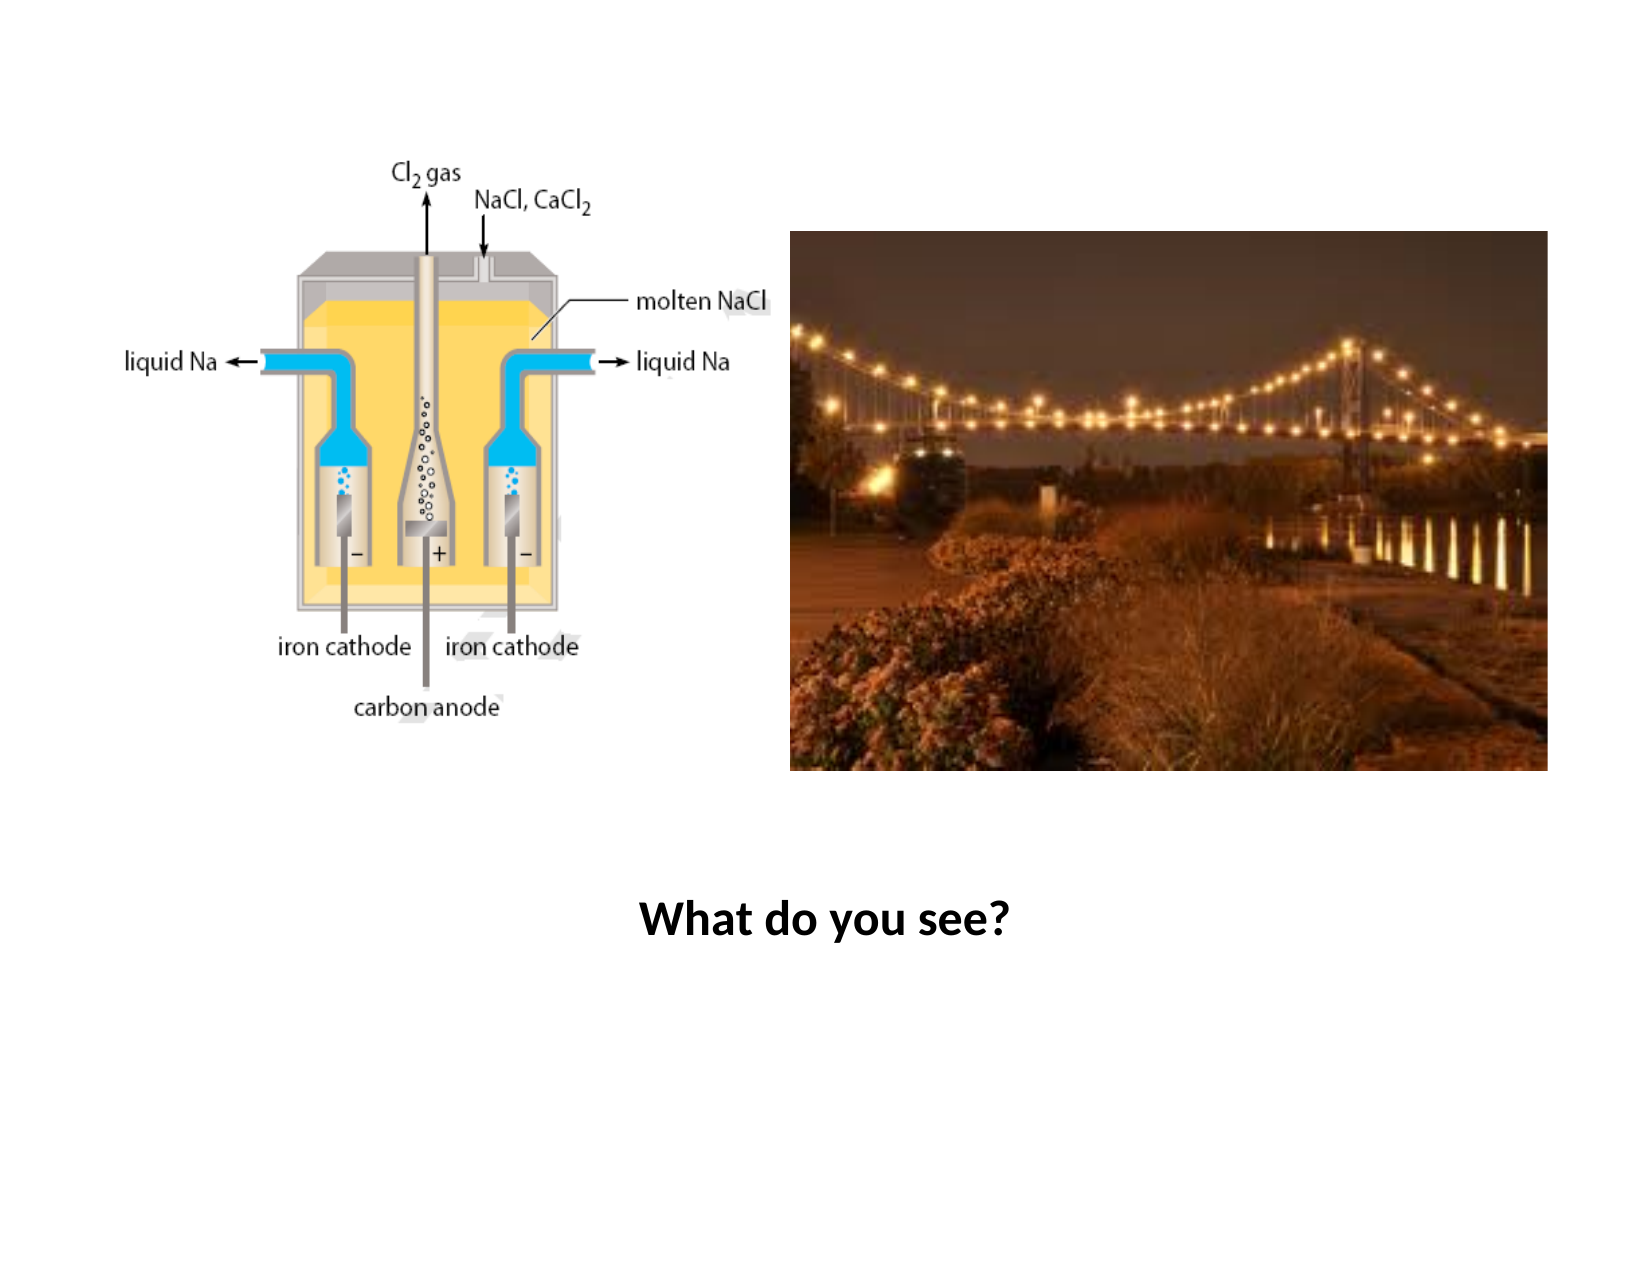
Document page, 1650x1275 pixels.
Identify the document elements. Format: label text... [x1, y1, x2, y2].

picture [102, 148, 1548, 771]
text What do you see? [75, 886, 1575, 947]
